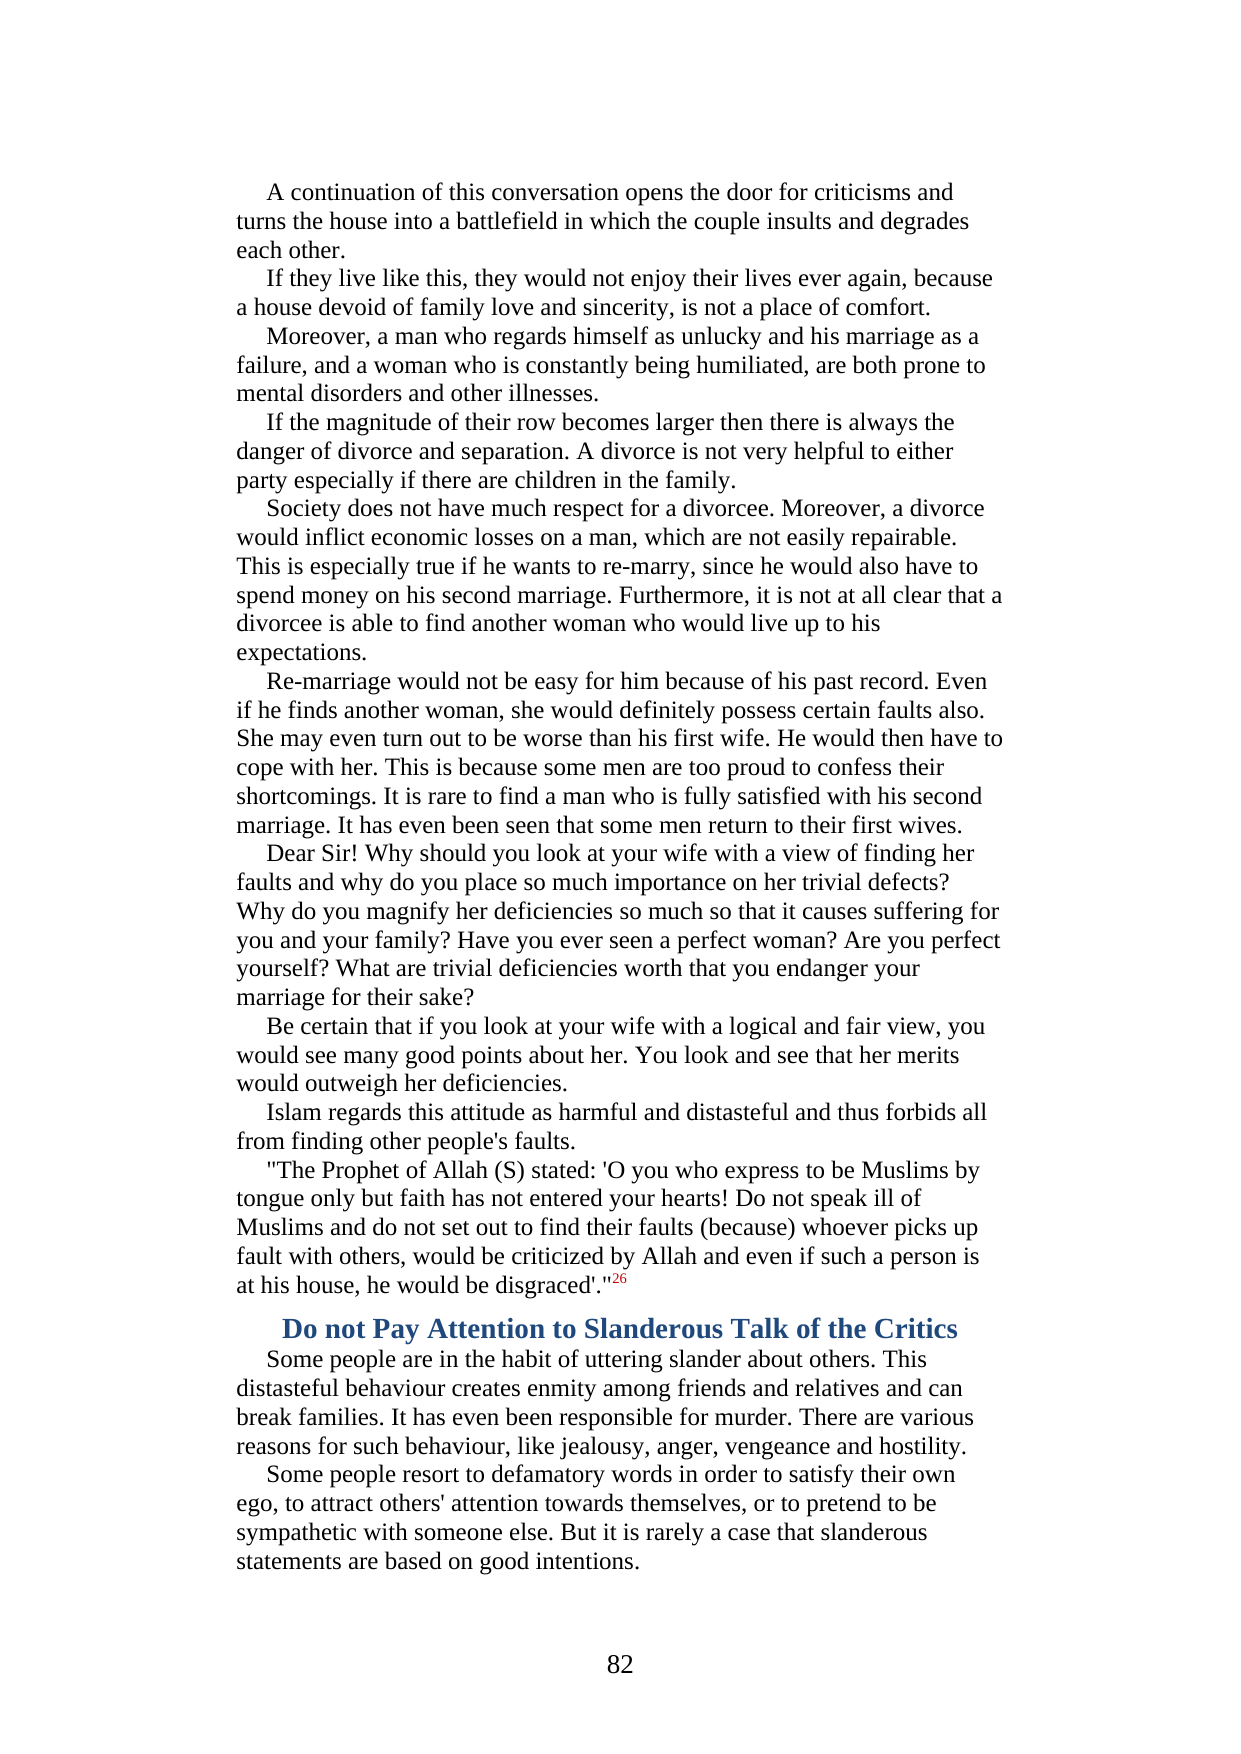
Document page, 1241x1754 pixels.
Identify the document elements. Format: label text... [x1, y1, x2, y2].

text Some people resort to defamatory words in order to satisfy their own ego, to attract others' attention towards themselves, or to pretend to be sympathetic with someone else. But it is rarely a case that slanderous statements are based on good intentions. [236, 1459, 1004, 1574]
text A continuation of this conversation opens the door for criticisms and turns the house into a battlefield in which the couple insults and degrades each other. [236, 177, 1004, 263]
text Moreover, a man who regards himself as unlucky and his marriage as a failure, and a woman who is constantly being humiliated, are both prone to mental disorders and other illnesses. [236, 321, 1004, 407]
text If they live like this, they would not enjoy their lives ever again, because a house devoid of family love and sincerity, is not a place of comfort. [236, 263, 1004, 321]
text Dear Sir! Why should you look at your wife with a view of finding her faults and why do you place so much importance on her trivial defects? Why do you magnify her deficiencies so much so that it causes suffering for you and your family? Have you ever seen a perfect woman? Are you perfect yourself? What are trivial deficiencies worth that you endanger your marriage for their sake? [236, 838, 1004, 1011]
text Be certain that if you look at your wife with a logical and fair view, you would see many good points about her. You look and see that her merits would outweigh her deficiencies. [236, 1011, 1004, 1097]
text "The Prophet of Allah (S) stated: 'O you who express to be Muslims by tongue only but faith has not entered your hearts! Do not speak ill of Muslims and do not set out to find their faults (because) whoever picks up fault with others, would be criticized by Allah and even if such a person is at his house, he would be disgraced'."26 [236, 1155, 1004, 1298]
text Re-marriage would not be easy for him because of his past record. Even if he finds another woman, she would definitely possess certain faults also. She may even turn out to be worse than his first wife. He would then have to cope with her. This is because some men are too proud to confess their shortcomings. It is rare to find a man who is fully satisfied with his second marriage. It has even been seen that some men return to their first wives. [236, 666, 1004, 838]
subtitle Do not Pay Attention to Slanderous Talk of the Critics [236, 1311, 1004, 1344]
text If the magnitude of their row becomes larger then there is always the danger of divorce and separation. A divorce is not very helpful to either party especially if there are children in the family. [236, 407, 1004, 493]
text Islam regards this attitude as harmful and distasteful and thus forbids all from finding other people's faults. [236, 1097, 1004, 1155]
text Some people are in the habit of uttering slander about others. This distasteful behaviour creates enmity among friends and relatives and can break families. It has even been responsible for murder. There are various reasons for such behaviour, like jealousy, anger, vengeance and hostility. [236, 1344, 1004, 1459]
text Society does not have much respect for a divorcee. Moreover, a divorce would inflict economic losses on a man, which are not easily repairable. This is especially true if he wants to re-marry, since he would also have to spend money on his second marriage. Furthermore, it is not at all clear that a divorcee is able to find another woman who would live up to his expectations. [236, 493, 1004, 666]
